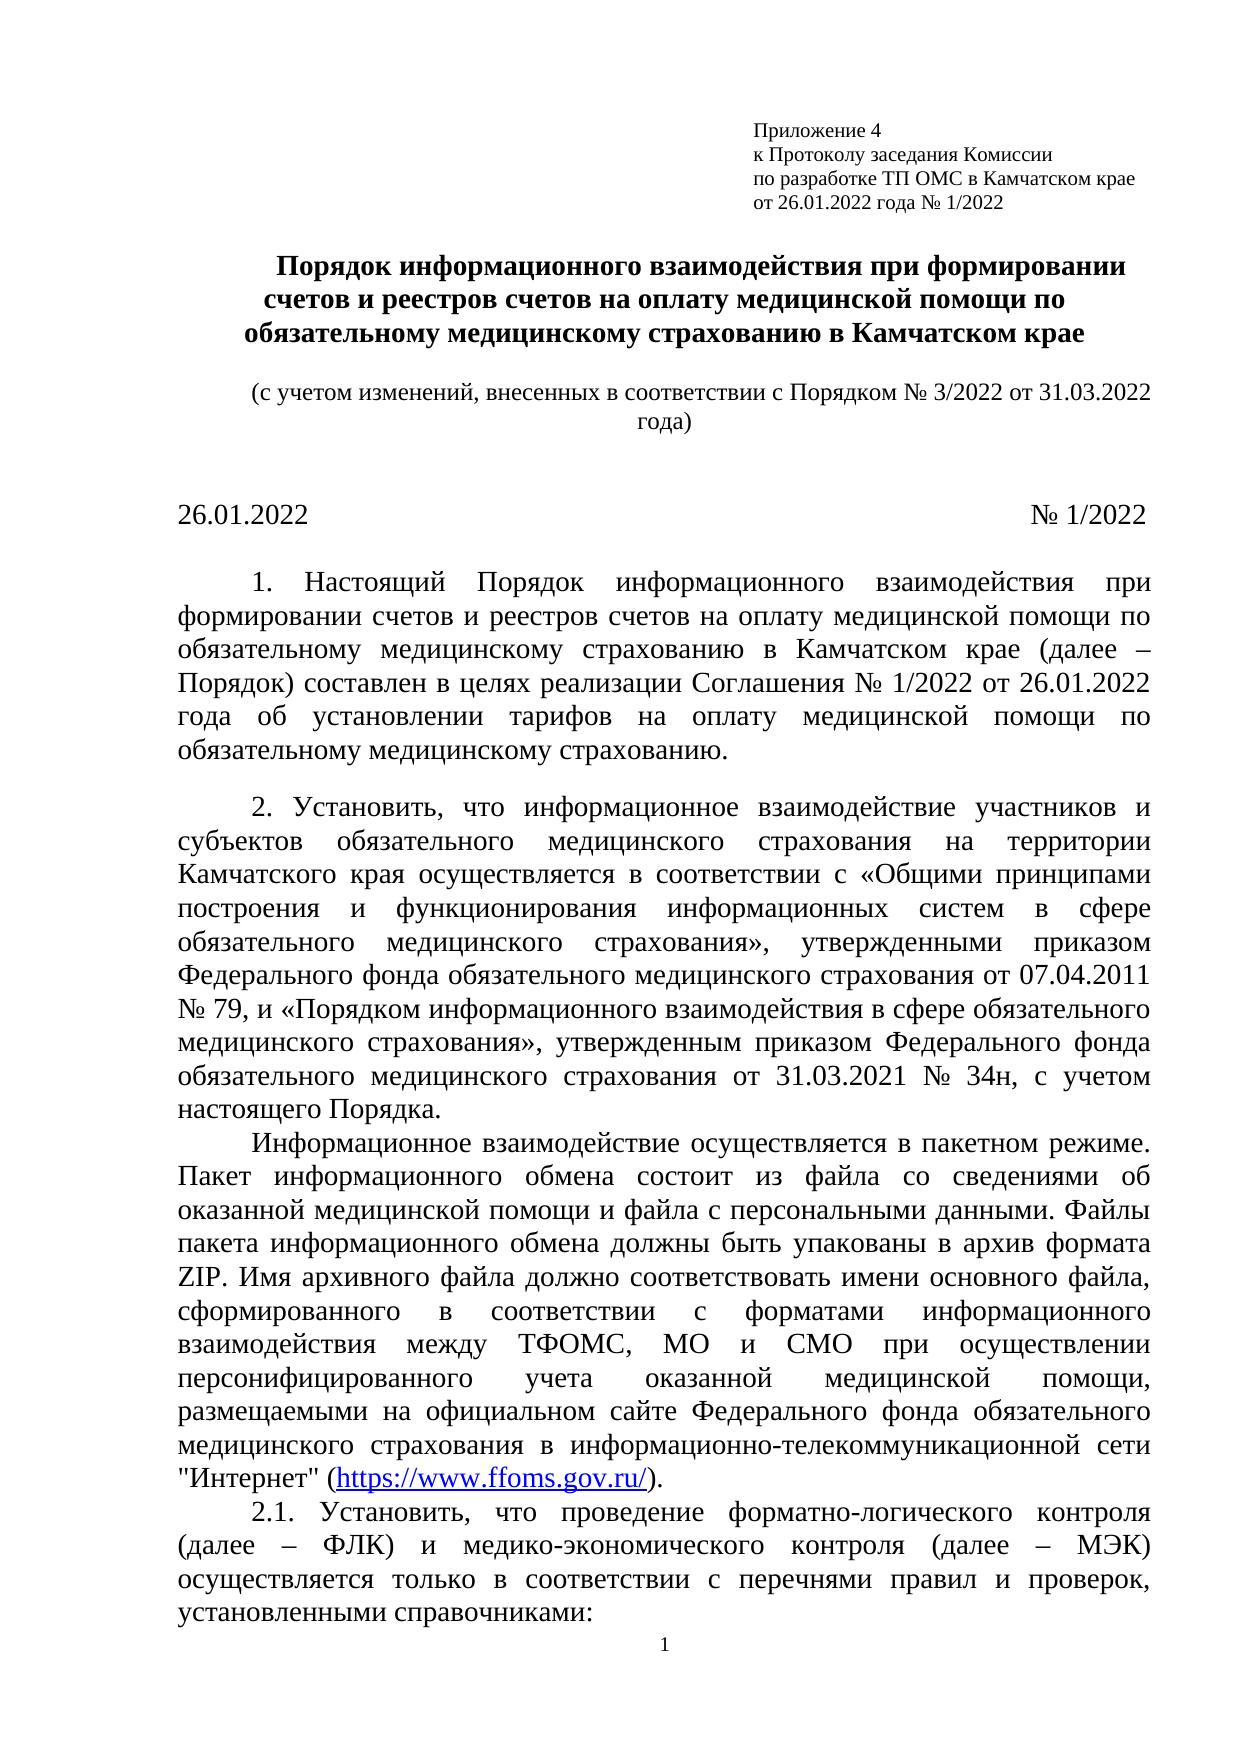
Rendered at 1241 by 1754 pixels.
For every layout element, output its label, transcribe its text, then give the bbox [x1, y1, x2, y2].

text 1. Настоящий Порядок информационного взаимодействия при формировании счетов и реестров счетов на оплату медицинской помощи по обязательному медицинскому страхованию в Камчатском крае (далее – Порядок) составлен в целях реализации Соглашения № 1/2022 от 26.01.2022 года об установлении тарифов на оплату медицинской помощи по обязательному медицинскому страхованию. [177, 564, 1152, 765]
text от 26.01.2022 года № 1/2022 [753, 190, 1152, 214]
text Информационное взаимодействие осуществляется в пакетном режиме. Пакет информационного обмена состоит из файла со сведениями об оказанной медицинской помощи и файла с персональными данными. Файлы пакета информационного обмена должны быть упакованы в архив формата ZIP. Имя архивного файла должно соответствовать имени основного файла, сформированного в соответствии с форматами информационного взаимодействия между ТФОМС, МО и СМО при осуществлении персонифицированного учета оказанной медицинской помощи, размещаемыми на официальном сайте Федерального фонда обязательного медицинского страхования в информационно-телекоммуникационной сети "Интернет" (https://www.ffoms.gov.ru/). [177, 1125, 1152, 1494]
text 2. Установить, что информационное взаимодействие участников и субъектов обязательного медицинского страхования на территории Камчатского края осуществляется в соответствии с «Общими принципами построения и функционирования информационных систем в сфере обязательного медицинского страхования», утвержденными приказом Федерального фонда обязательного медицинского страхования от 07.04.2011 № 79, и «Порядком информационного взаимодействия в сфере обязательного медицинского страхования», утвержденным приказом Федерального фонда обязательного медицинского страхования от 31.03.2021 № 34н, с учетом настоящего Порядка. [177, 789, 1152, 1125]
text к Протоколу заседания Комиссии [753, 142, 1152, 166]
text Приложение 4 [753, 118, 1152, 142]
text 2.1. Установить, что проведение форматно-логического контроля (далее – ФЛК) и медико-экономического контроля (далее – МЭК) осуществляется только в соответствии с перечнями правил и проверок, установленными справочниками: [177, 1494, 1152, 1628]
text (с учетом изменений, внесенных в соответствии с Порядком № 3/2022 от 31.03.2022 года) [177, 377, 1152, 435]
text по разработке ТП ОМС в Камчатском крае [753, 166, 1152, 190]
text Порядок информационного взаимодействия при формировании счетов и реестров счетов на оплату медицинской помощи по обязательному медицинскому страхованию в Камчатском крае [177, 248, 1152, 348]
text 26.01.2022 № 1/2022 [177, 497, 1152, 531]
